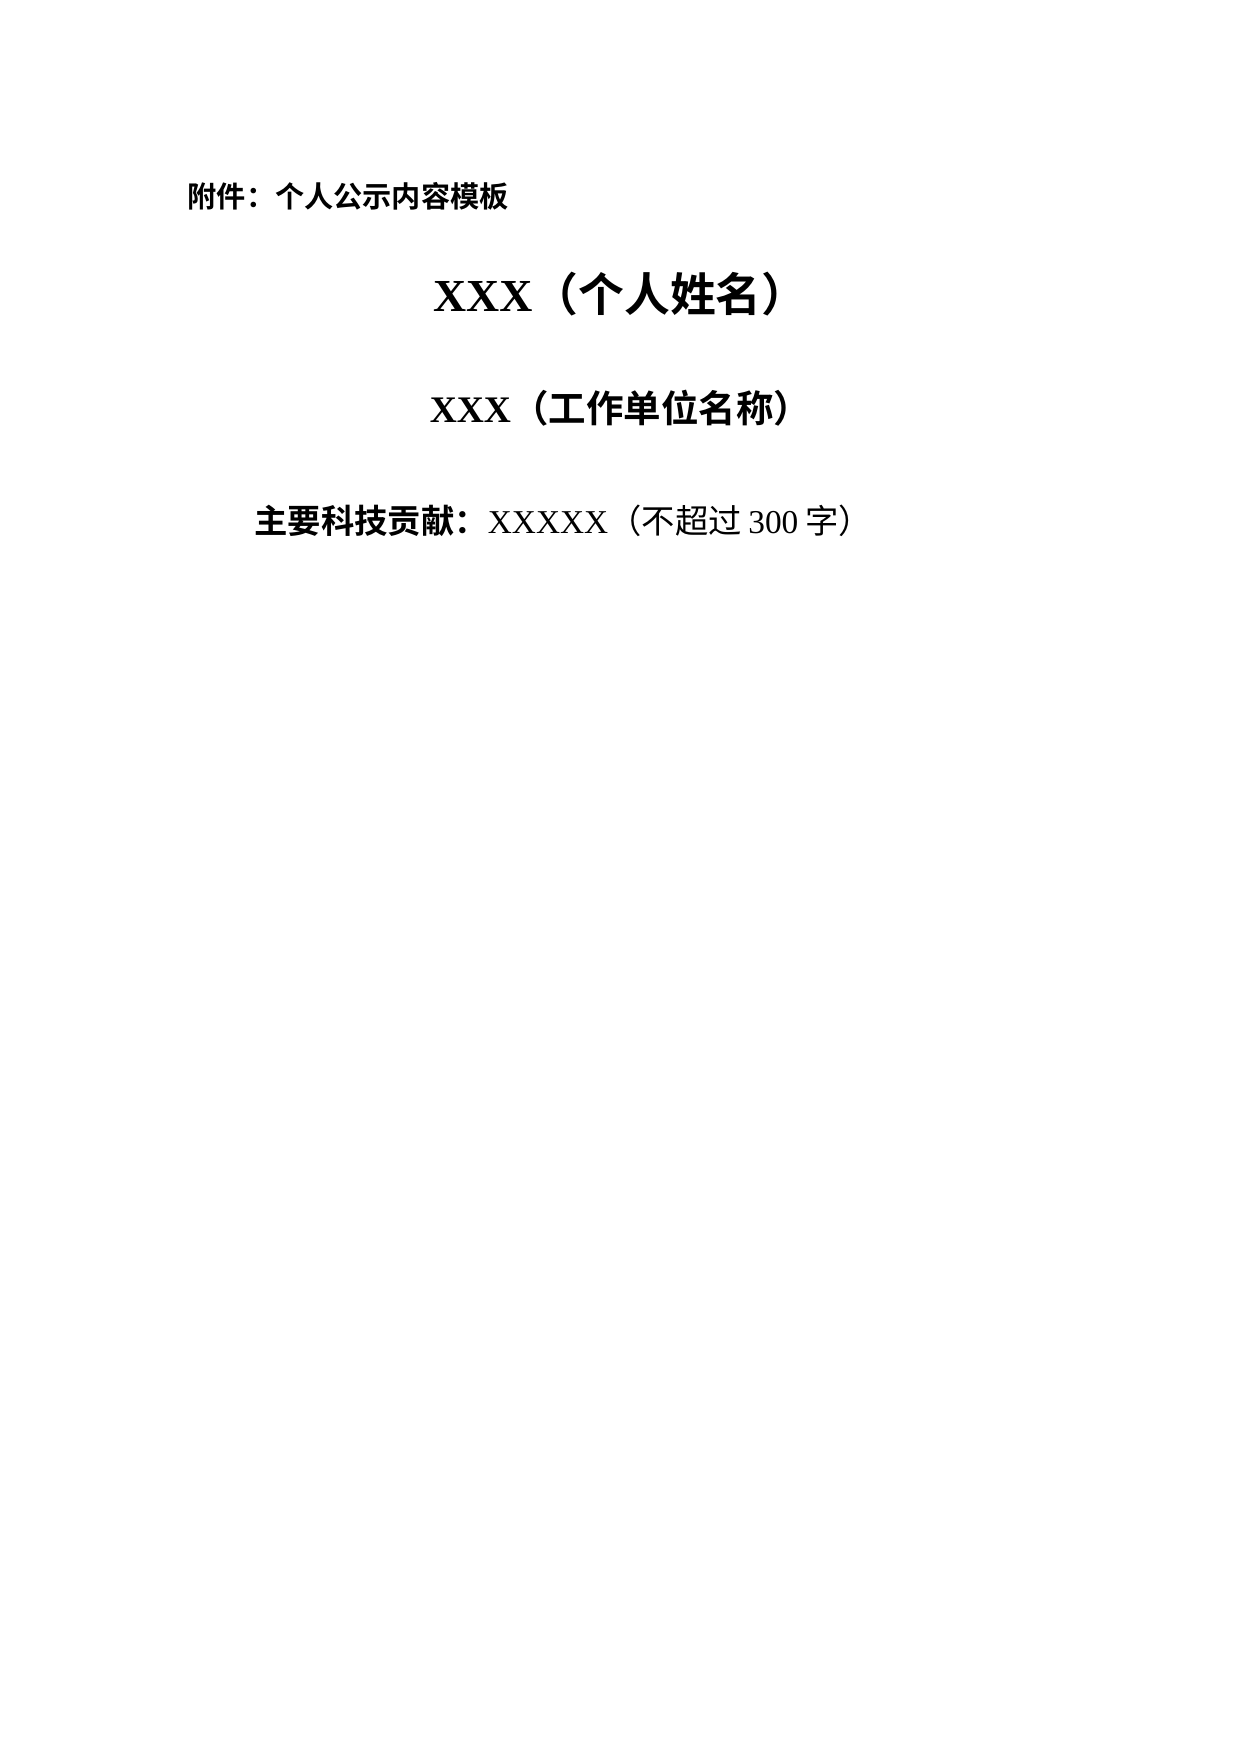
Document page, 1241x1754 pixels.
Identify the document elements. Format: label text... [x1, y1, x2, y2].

text XXX（工作单位名称） [187, 373, 1053, 438]
text 附件：个人公示内容模板 [187, 162, 1053, 227]
text 主要科技贡献：XXXXX（不超过300字） [187, 487, 1053, 552]
text XXX（个人姓名） [187, 243, 1053, 341]
